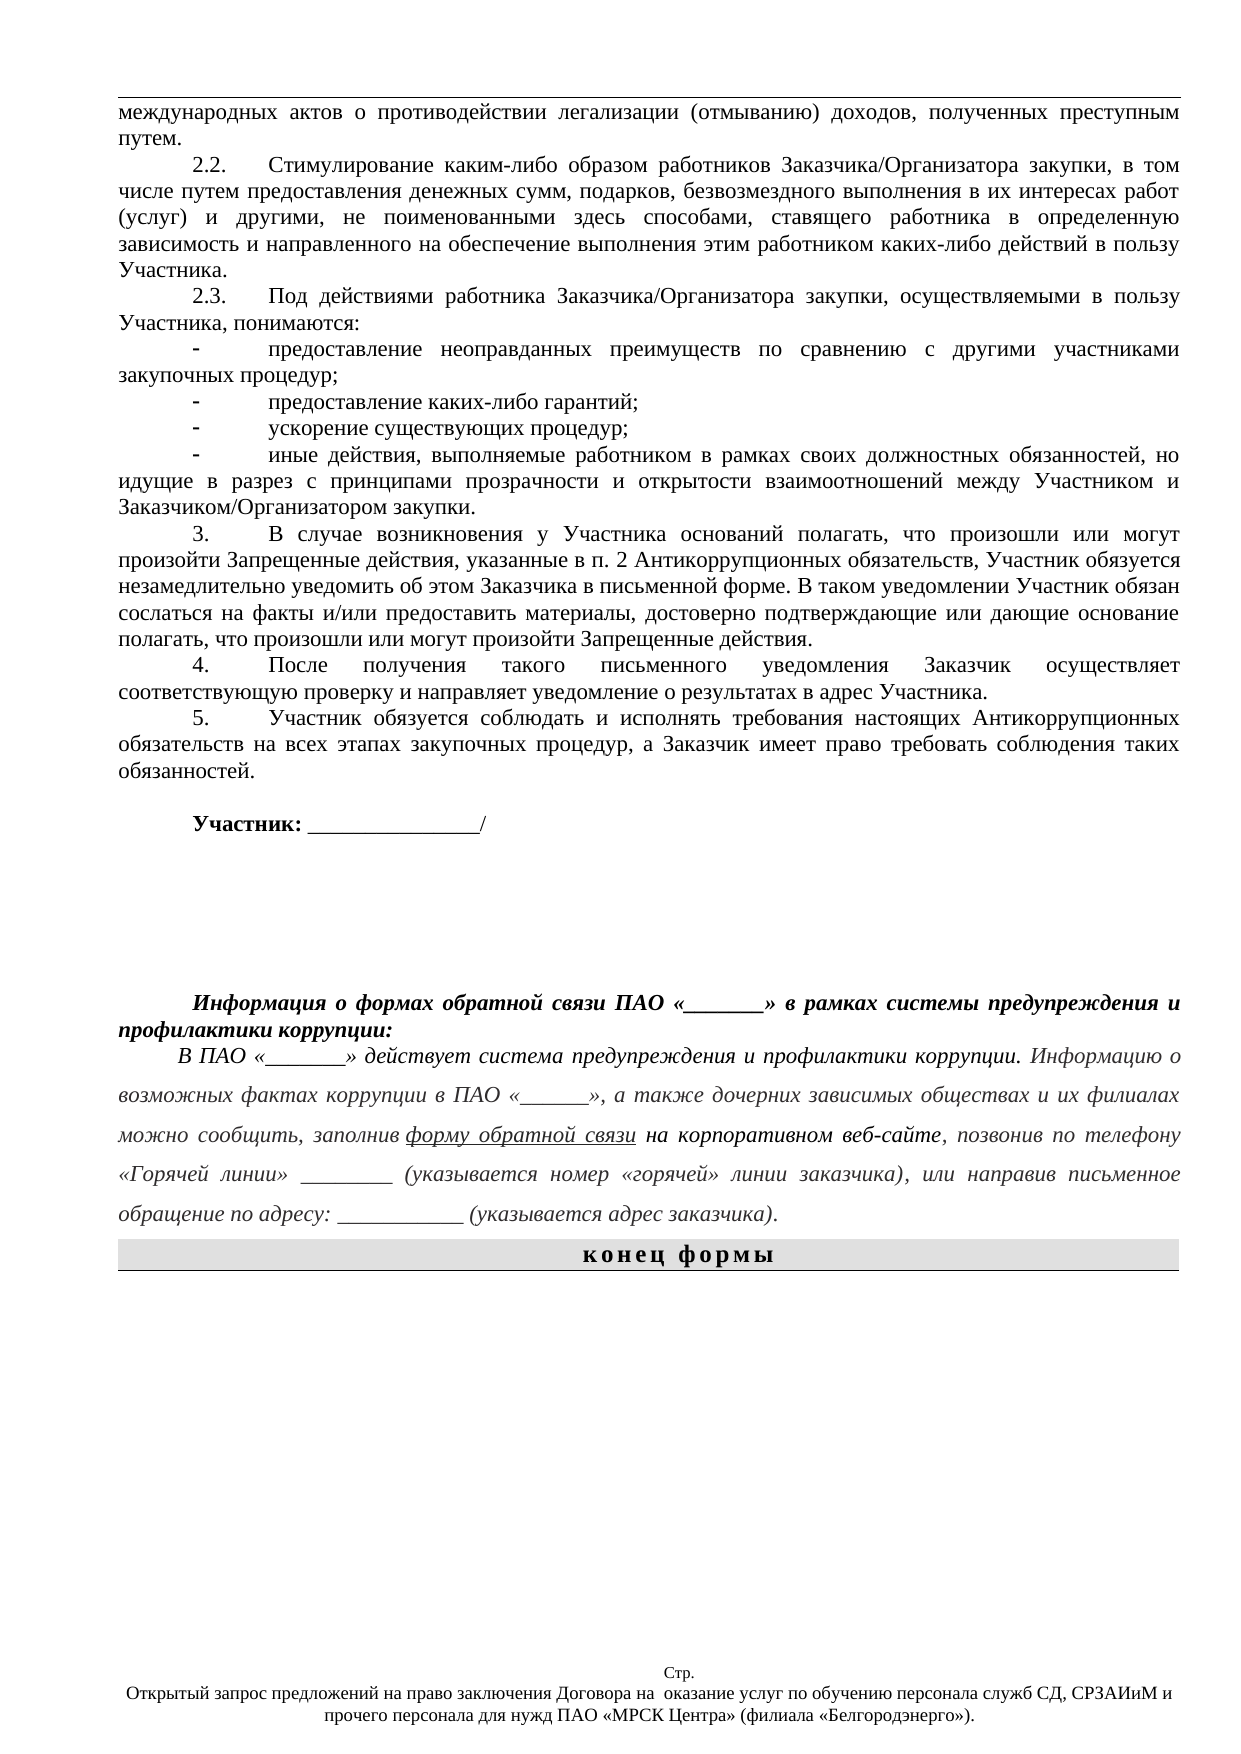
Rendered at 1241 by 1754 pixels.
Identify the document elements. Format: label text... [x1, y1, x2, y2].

list Cтимулирование каким-либо образом работников Заказчика/Организатора закупки, в том числе путем предоставления денежных сумм, подарков, безвозмездного выполнения в их интересах работ (услуг) и другими, не поименованными здесь способами, ставящего работника в определенную зависимость и направленного на обеспечение выполнения этим работником каких-либо действий в пользу Участника. [118, 151, 1181, 282]
list Под действиями работника Заказчика/Организатора закупки, осуществляемыми в пользу Участника, понимаются: [118, 282, 1181, 335]
list иные действия, выполняемые работником в рамках своих должностных обязанностей, но идущие в разрез с принципами прозрачности и открытости взаимоотношений между Участником и Заказчиком/Организатором закупки. [118, 441, 1181, 520]
text конец формы [118, 1239, 1179, 1270]
list ускорение существующих процедур; [118, 414, 1181, 441]
list предоставление каких-либо гарантий; [118, 388, 1181, 414]
text В ПАО «_______» действует система предупреждения и профилактики коррупции. Информацию о возможных фактах коррупции в ПАО «______», а также дочерних зависимых обществах и их филиалах можно сообщить, заполнив форму обратной связи на корпоративном веб-сайте, позвонив по телефону «Горячей линии» ________ (указывается номер «горячей» линии заказчика), или направив письменное обращение по адресу: ___________ (указывается адрес заказчика). [118, 1042, 1181, 1081]
list предоставление неоправданных преимуществ по сравнению с другими участниками закупочных процедур; [118, 335, 1181, 388]
list Участник обязуется соблюдать и исполнять требования настоящих Антикоррупционных обязательств на всех этапах закупочных процедур, а Заказчик имеет право требовать соблюдения таких обязанностей. [118, 704, 1181, 783]
text В ПАО «_______» действует система предупреждения и профилактики коррупции. Информацию о возможных фактах коррупции в ПАО «______», а также дочерних зависимых обществах и их филиалах можно сообщить, заполнив форму обратной связи на корпоративном веб-сайте, позвонив по телефону «Горячей линии» ________ (указывается номер «горячей» линии заказчика), или направив письменное обращение по адресу: ___________ (указывается адрес заказчика). [118, 1187, 1181, 1226]
text Участник: _______________/ [118, 809, 1181, 836]
text В ПАО «_______» действует система предупреждения и профилактики коррупции. Информацию о возможных фактах коррупции в ПАО «______», а также дочерних зависимых обществах и их филиалах можно сообщить, заполнив форму обратной связи на корпоративном веб-сайте, позвонив по телефону «Горячей линии» ________ (указывается номер «горячей» линии заказчика), или направив письменное обращение по адресу: ___________ (указывается адрес заказчика). [118, 1108, 1181, 1160]
text Информация о формах обратной связи ПАО «_______» в рамках системы предупреждения и профилактики коррупции: [118, 989, 1181, 1042]
list В случае возникновения у Участника оснований полагать, что произошли или могут произойти Запрещенные действия, указанные в п. 2 Антикоррупционных обязательств, Участник обязуется незамедлительно уведомить об этом Заказчика в письменной форме. В таком уведомлении Участник обязан сослаться на факты и/или предоставить материалы, достоверно подтверждающие или дающие основание полагать, что произошли или могут произойти Запрещенные действия. [118, 520, 1181, 651]
list После получения такого письменного уведомления Заказчик осуществляет соответствующую проверку и направляет уведомление о результатах в адрес Участника. [118, 651, 1181, 704]
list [118, 98, 1181, 151]
